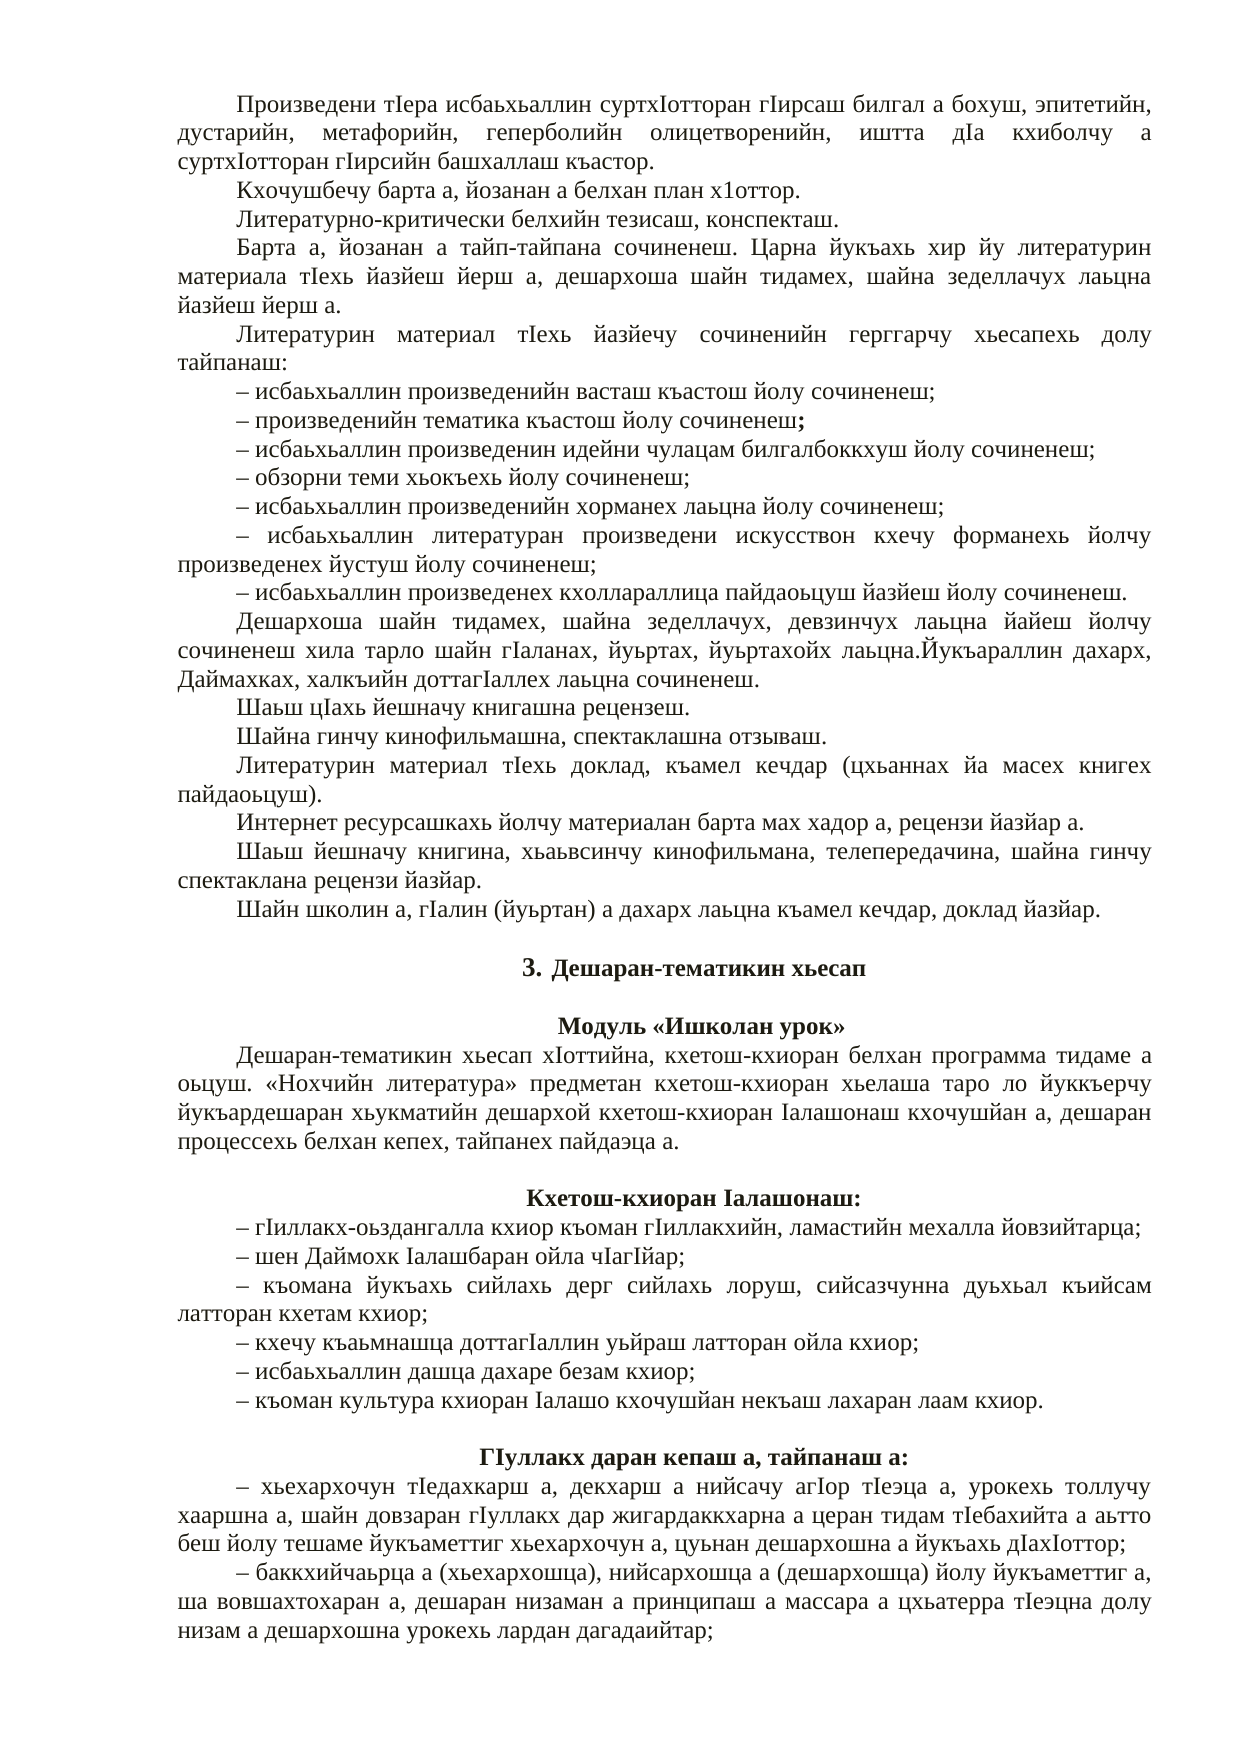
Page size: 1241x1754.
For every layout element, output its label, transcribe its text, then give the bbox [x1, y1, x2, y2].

text Литературно-критически белхийн тезисаш, конспекташ. [177, 204, 1152, 232]
text Дешаран-тематикин хьесап хӀоттийна, кхетош-кхиоран белхан программа тидаме а оьцуш. «Нохчийн литература» предметан кхетош-кхиоран хьелаша таро ло йуккъерчу йукъардешаран хьукматийн дешархой кхетош-кхиоран Ӏалашонаш кхочушйан а, дешаран процессехь белхан кепех, тайпанех пайдаэца а. [177, 1040, 1152, 1155]
text Кхочушбечу барта а, йозанан а белхан план х1оттор. [177, 175, 1152, 204]
text Интернет ресурсашкахь йолчу материалан барта мах хадор а, рецензи йазйар а. [177, 807, 1152, 836]
text Барта а, йозанан а тайп-тайпана сочиненеш. Царна йукъахь хир йу литературин материала тIехь йазйеш йерш а, дешархоша шайн тидамех, шайна зеделлачух лаьцна йазйеш йерш а. [177, 232, 1152, 319]
text – обзорни теми хьокъехь йолу сочиненеш; [177, 462, 1152, 491]
text Литературин материал тIехь йазйечу сочиненийн герггарчу хьесапехь долу тайпанаш: [177, 319, 1152, 376]
text – баккхийчаьрца а (хьехархошца), нийсархошца а (дешархошца) йолу йукъаметтиг а, ша вовшахтохаран а, дешаран низаман а принципаш а массара а цхьатерра тӀеэцна долу низам а дешархошна урокехь лардан дагадаийтар; [177, 1557, 1152, 1643]
text – гӀиллакх-оьздангалла кхиор къоман гӀиллакхийн, ламастийн мехалла йовзийтарца; [177, 1212, 1152, 1241]
text Шайн школин а, гӀалин (йуьртан) а дахарх лаьцна къамел кечдар, доклад йазйар. [177, 894, 1152, 922]
text ГӀуллакх даран кепаш а, тайпанаш а: [177, 1442, 1152, 1471]
text Шайна гинчу кинофильмашна, спектаклашна отзываш. [177, 721, 1152, 750]
text Шаьш цIахь йешначу книгашна рецензеш. [177, 692, 1152, 721]
text – исбаьхьаллин произведенин идейни чулацам билгалбоккхуш йолу сочиненеш; [177, 434, 1152, 462]
text – къоман культура кхиоран Ӏалашо кхочушйан некъаш лахаран лаам кхиор. [177, 1385, 1152, 1413]
text – исбаьхьаллин дашца дахаре безам кхиор; [177, 1356, 1152, 1385]
text Шаьш йешначу книгина, хьаьвсинчу кинофильмана, телепередачина, шайна гинчу спектаклана рецензи йазйар. [177, 836, 1152, 894]
list Дешаран-тематикин хьесап [177, 951, 1152, 982]
text – шен Даймохк Ӏалашбаран ойла чӀагӀйар; [177, 1241, 1152, 1270]
text Литературин материал тӀехь доклад, къамел кечдар (цхьаннах йа масех книгех пайдаоьцуш). [177, 750, 1152, 807]
text Произведени тIера исбаьхьаллин суртхIотторан гIирсаш билгал а бохуш, эпитетийн, дустарийн, метафорийн, геперболийн олицетворенийн, иштта дIа кхиболчу а суртхIотторан гIирсийн башхаллаш къастор. [177, 89, 1152, 175]
text – исбаьхьаллин произведенийн хорманех лаьцна йолу сочиненеш; [177, 491, 1152, 520]
text – хьехархочун тӀедахкарш а, декхарш а нийсачу агӀор тӀеэца а, урокехь толлучу хааршна а, шайн довзаран гӀуллакх дар жигардаккхарна а церан тидам тӀебахийта а аьтто беш йолу тешаме йукъаметтиг хьехархочун а, цуьнан дешархошна а йукъахь дӀахӀоттор; [177, 1471, 1152, 1557]
text – кхечу къаьмнашца доттагӀаллин уьйраш латторан ойла кхиор; [177, 1327, 1152, 1356]
text Дешархоша шайн тидамех, шайна зеделлачух, девзинчух лаьцна йайеш йолчу сочиненеш хила тарло шайн гIаланах, йуьртах, йуьртахойх лаьцна.Йукъараллин дахарх, Даймахках, халкъийн доттагIаллех лаьцна сочиненеш. [177, 606, 1152, 692]
text – исбаьхьаллин произведенийн васташ къастош йолу сочиненеш; [177, 376, 1152, 405]
text – исбаьхьаллин произведенех кхоллараллица пайдаоьцуш йазйеш йолу сочиненеш. [177, 577, 1152, 606]
text Кхетош-кхиоран Ӏалашонаш: [177, 1183, 1152, 1212]
text – произведенийн тематика къастош йолу сочиненеш; [177, 405, 1152, 434]
text – исбаьхьаллин литературан произведени искусствон кхечу форманехь йолчу произведенех йустуш йолу сочиненеш; [177, 520, 1152, 577]
text Модуль «Ишколан урок» [177, 1011, 1167, 1040]
text – къомана йукъахь сийлахь дерг сийлахь лоруш, сийсазчунна дуьхьал къийсам латторан кхетам кхиор; [177, 1270, 1152, 1327]
